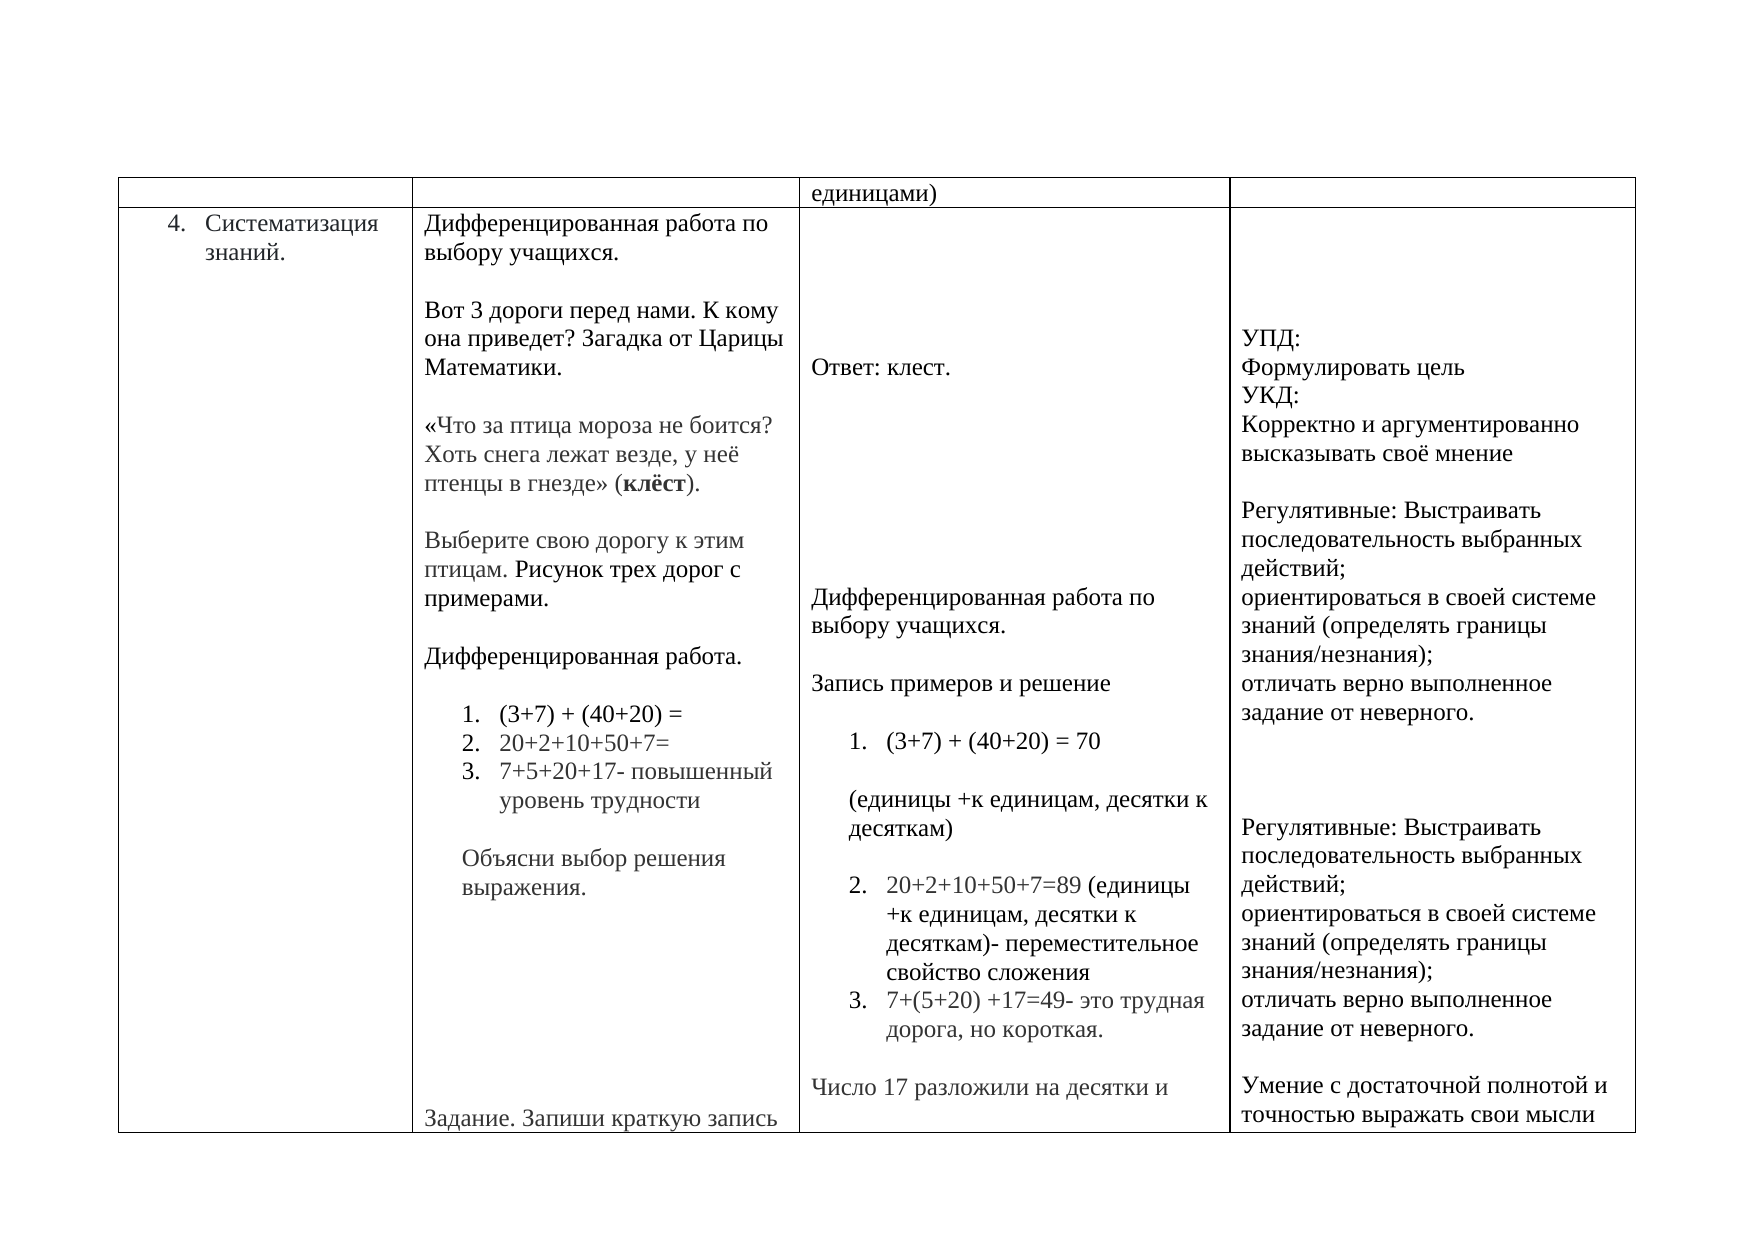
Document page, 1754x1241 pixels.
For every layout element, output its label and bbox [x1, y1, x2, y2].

table_cell [1231, 178, 1635, 207]
table_cell [413, 178, 799, 207]
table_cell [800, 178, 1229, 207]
table_cell [119, 178, 412, 207]
table_cell [1231, 208, 1635, 1132]
table_cell [800, 208, 1229, 1132]
table_cell [413, 208, 799, 1132]
table_cell [119, 208, 412, 1132]
